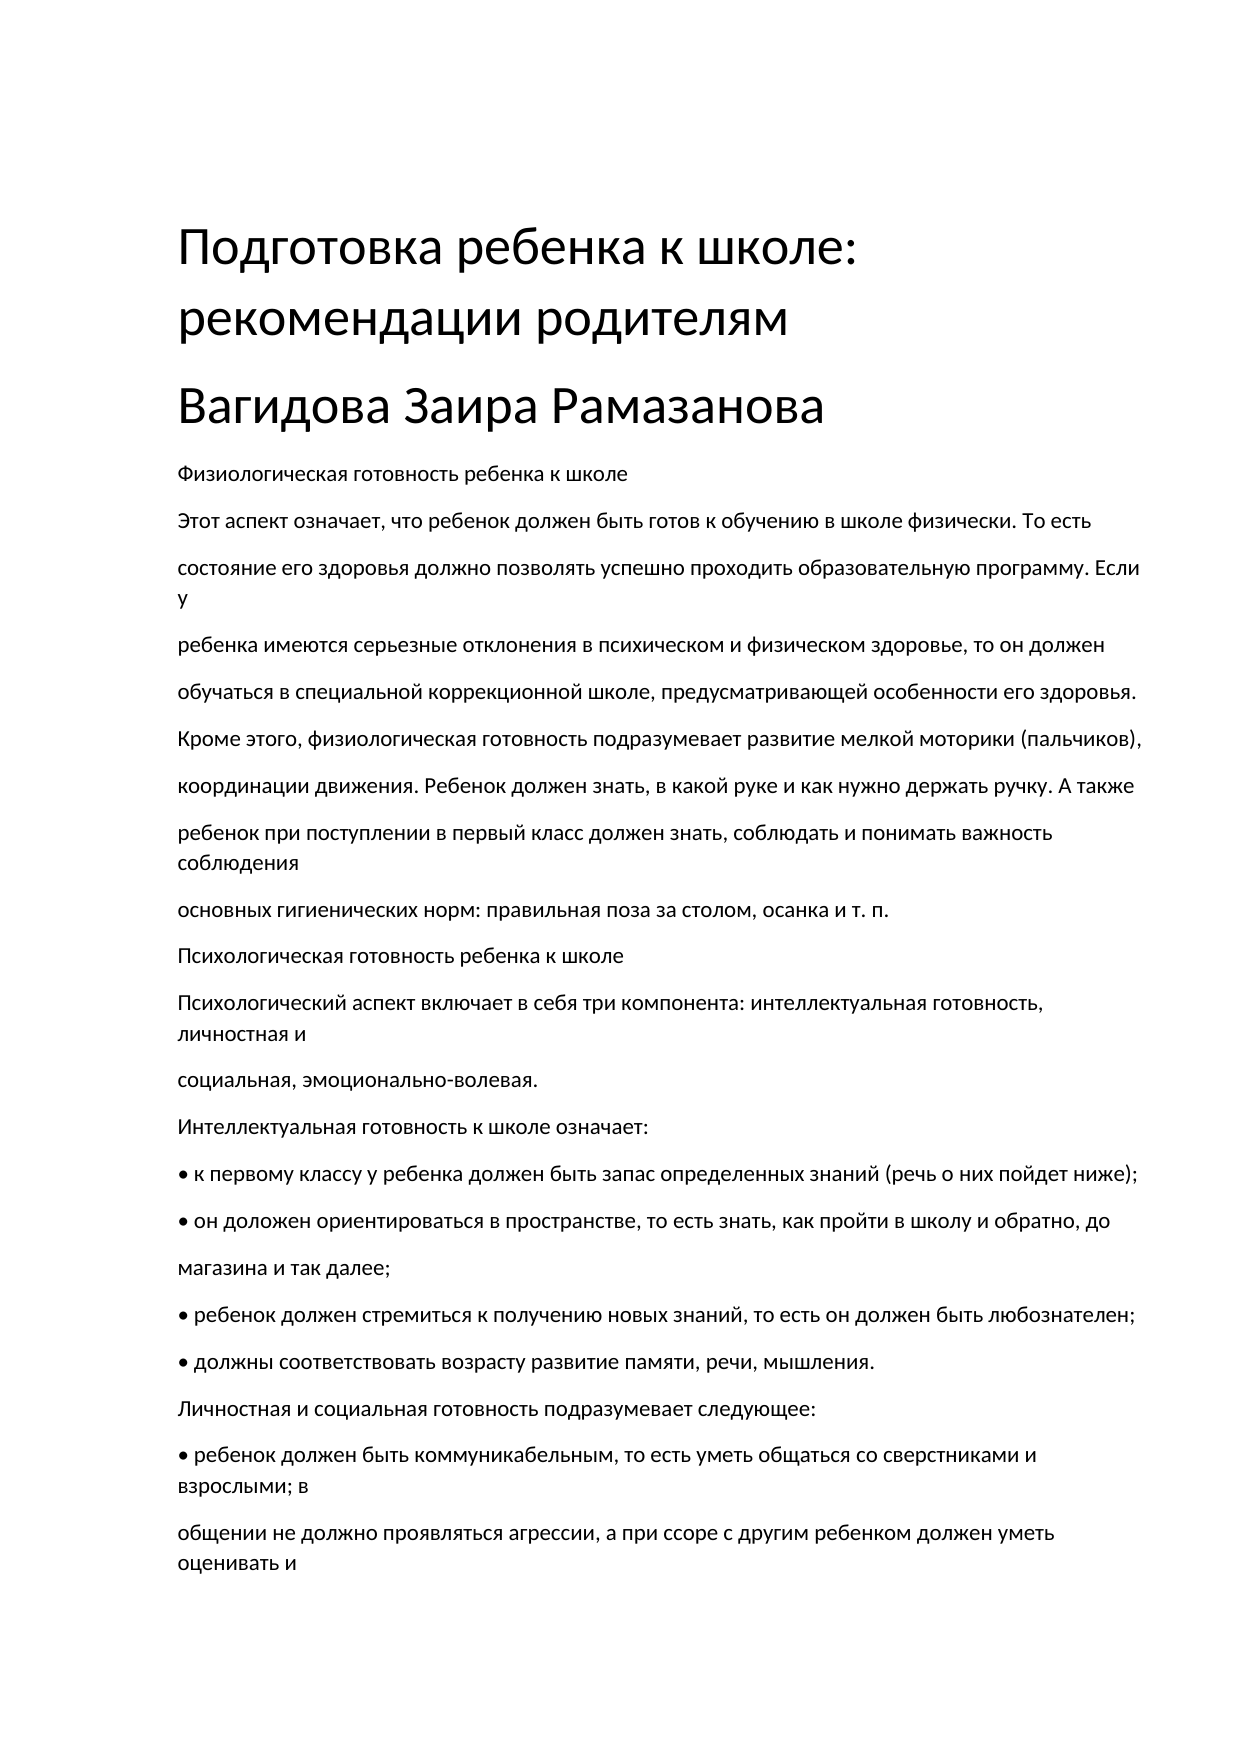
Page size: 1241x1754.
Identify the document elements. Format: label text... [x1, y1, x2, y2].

text • ребенок должен стремиться к получению новых знаний, то есть он должен быть любознателен; [177, 1300, 1152, 1328]
text ребенок при поступлении в первый класс должен знать, соблюдать и понимать важность соблюдения [177, 818, 1152, 876]
text Психологический аспект включает в себя три компонента: интеллектуальная готовность, личностная и [177, 988, 1152, 1047]
text • ребенок должен быть коммуникабельным, то есть уметь общаться со сверстниками и взрослыми; в [177, 1441, 1152, 1499]
text ребенка имеются серьезные отклонения в психическом и физическом здоровье, то он должен [177, 630, 1152, 658]
text Кроме этого, физиологическая готовность подразумевает развитие мелкой моторики (пальчиков), [177, 724, 1152, 752]
text • должны соответствовать возрасту развитие памяти, речи, мышления. [177, 1347, 1152, 1375]
text • он доложен ориентироваться в пространстве, то есть знать, как пройти в школу и обратно, до [177, 1206, 1152, 1234]
text Физиологическая готовность ребенка к школе [177, 459, 1152, 487]
text • к первому классу у ребенка должен быть запас определенных знаний (речь о них пойдет ниже); [177, 1159, 1152, 1187]
text Этот аспект означает, что ребенок должен быть готов к обучению в школе физически. То есть [177, 506, 1152, 534]
text Психологическая готовность ребенка к школе [177, 942, 1152, 969]
text координации движения. Ребенок должен знать, в какой руке и как нужно держать ручку. А также [177, 771, 1152, 799]
text состояние его здоровья должно позволять успешно проходить образовательную программу. Если у [177, 553, 1152, 611]
text Интеллектуальная готовность к школе означает: [177, 1112, 1152, 1140]
text социальная, эмоционально-волевая. [177, 1066, 1152, 1093]
text обучаться в специальной коррекционной школе, предусматривающей особенности его здоровья. [177, 677, 1152, 705]
text Личностная и социальная готовность подразумевает следующее: [177, 1394, 1152, 1422]
text общении не должно проявляться агрессии, а при ссоре с другим ребенком должен уметь оценивать и [177, 1518, 1152, 1576]
text Вагидова Заира Рамазанова [177, 371, 1152, 437]
text Подготовка ребенка к школе: рекомендации родителям [177, 212, 1152, 349]
text магазина и так далее; [177, 1253, 1152, 1281]
text основных гигиенических норм: правильная поза за столом, осанка и т. п. [177, 895, 1152, 923]
